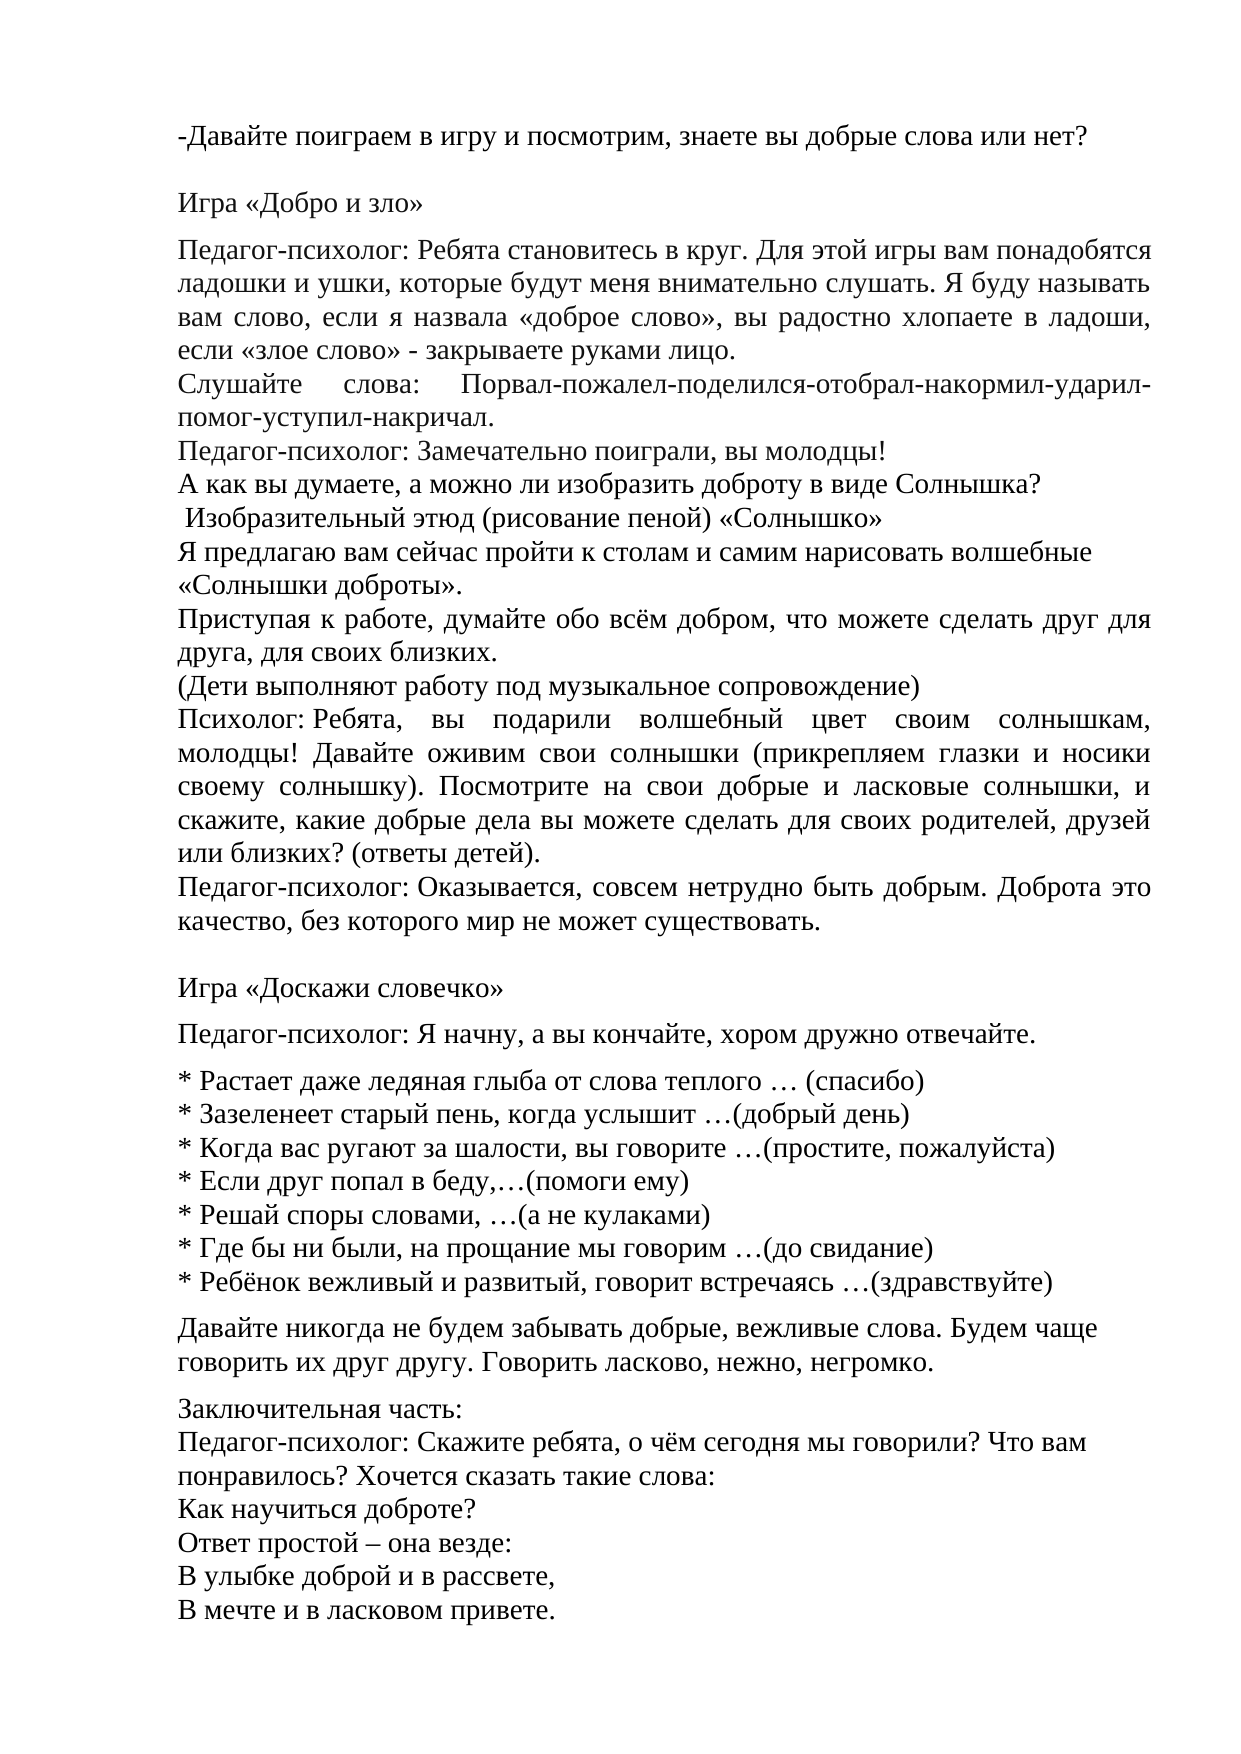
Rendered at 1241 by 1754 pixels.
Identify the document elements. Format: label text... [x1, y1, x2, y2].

text Заключительная часть: [177, 1391, 1152, 1424]
text Педагог-психолог: Я начну, а вы кончайте, хором дружно отвечайте. [177, 1016, 1152, 1050]
text Игра «Добро и зло» [177, 185, 1152, 219]
text * Когда вас ругают за шалости, вы говорите …(простите, пожалуйста) [177, 1130, 1152, 1163]
text Слушайте слова: Порвал-пожалел-поделился-отобрал-накормил-ударил-помог-уступил-накричал. [177, 366, 1152, 433]
text * Зазеленеет старый пень, когда услышит …(добрый день) [177, 1096, 1152, 1130]
text * Растает даже ледяная глыба от слова теплого … (спасибо) [177, 1063, 1152, 1096]
text Я предлагаю вам сейчас пройти к столам и самим нарисовать волшебные «Солнышки доброты». [177, 534, 1152, 601]
text Педагог-психолог: Ребята становитесь в круг. Для этой игры вам понадобятся ладошки и ушки, которые будут меня внимательно слушать. Я буду называть вам слово, если я назвала «доброе слово», вы радостно хлопаете в ладоши, если «злое слово» - закрываете руками лицо. [177, 232, 1152, 366]
text -Давайте поиграем в игру и посмотрим, знаете вы добрые слова или нет? [177, 118, 1152, 152]
text Как научиться доброте? Ответ простой – она везде: В улыбке доброй и в рассвете, В мечте и в ласковом привете. [177, 1491, 1152, 1626]
text Давайте никогда не будем забывать добрые, вежливые слова. Будем чаще говорить их друг другу. Говорить ласково, нежно, негромко. [177, 1311, 1152, 1378]
text * Ребёнок вежливый и развитый, говорит встречаясь …(здравствуйте) [177, 1264, 1152, 1298]
text * Если друг попал в беду,…(помоги ему) [177, 1163, 1152, 1197]
text Игра «Доскажи словечко» [177, 970, 1152, 1003]
text * Где бы ни были, на прощание мы говорим …(до свидание) [177, 1231, 1152, 1264]
text Психолог: Ребята, вы подарили волшебный цвет своим солнышкам, молодцы! Давайте оживим свои солнышки (прикрепляем глазки и носики своему солнышку). Посмотрите на свои добрые и ласковые солнышки, и скажите, какие добрые дела вы можете сделать для своих родителей, друзей или близких? (ответы детей). [177, 701, 1152, 869]
text Педагог-психолог: Замечательно поиграли, вы молодцы! [177, 433, 1152, 467]
text Педагог-психолог: Скажите ребята, о чём сегодня мы говорили? Что вам понравилось? Хочется сказать такие слова: [177, 1424, 1152, 1491]
text * Решай споры словами, …(а не кулаками) [177, 1197, 1152, 1231]
text (Дети выполняют работу под музыкальное сопровождение) [177, 668, 1152, 701]
text Педагог-психолог: Оказывается, совсем нетрудно быть добрым. Доброта это качество, без которого мир не может существовать. [177, 869, 1152, 936]
text Изобразительный этюд (рисование пеной) «Солнышко» [177, 500, 1152, 534]
text Приступая к работе, думайте обо всём добром, что можете сделать друг для друга, для своих близких. [177, 601, 1152, 668]
text А как вы думаете, а можно ли изобразить доброту в виде Солнышка? [177, 467, 1152, 500]
